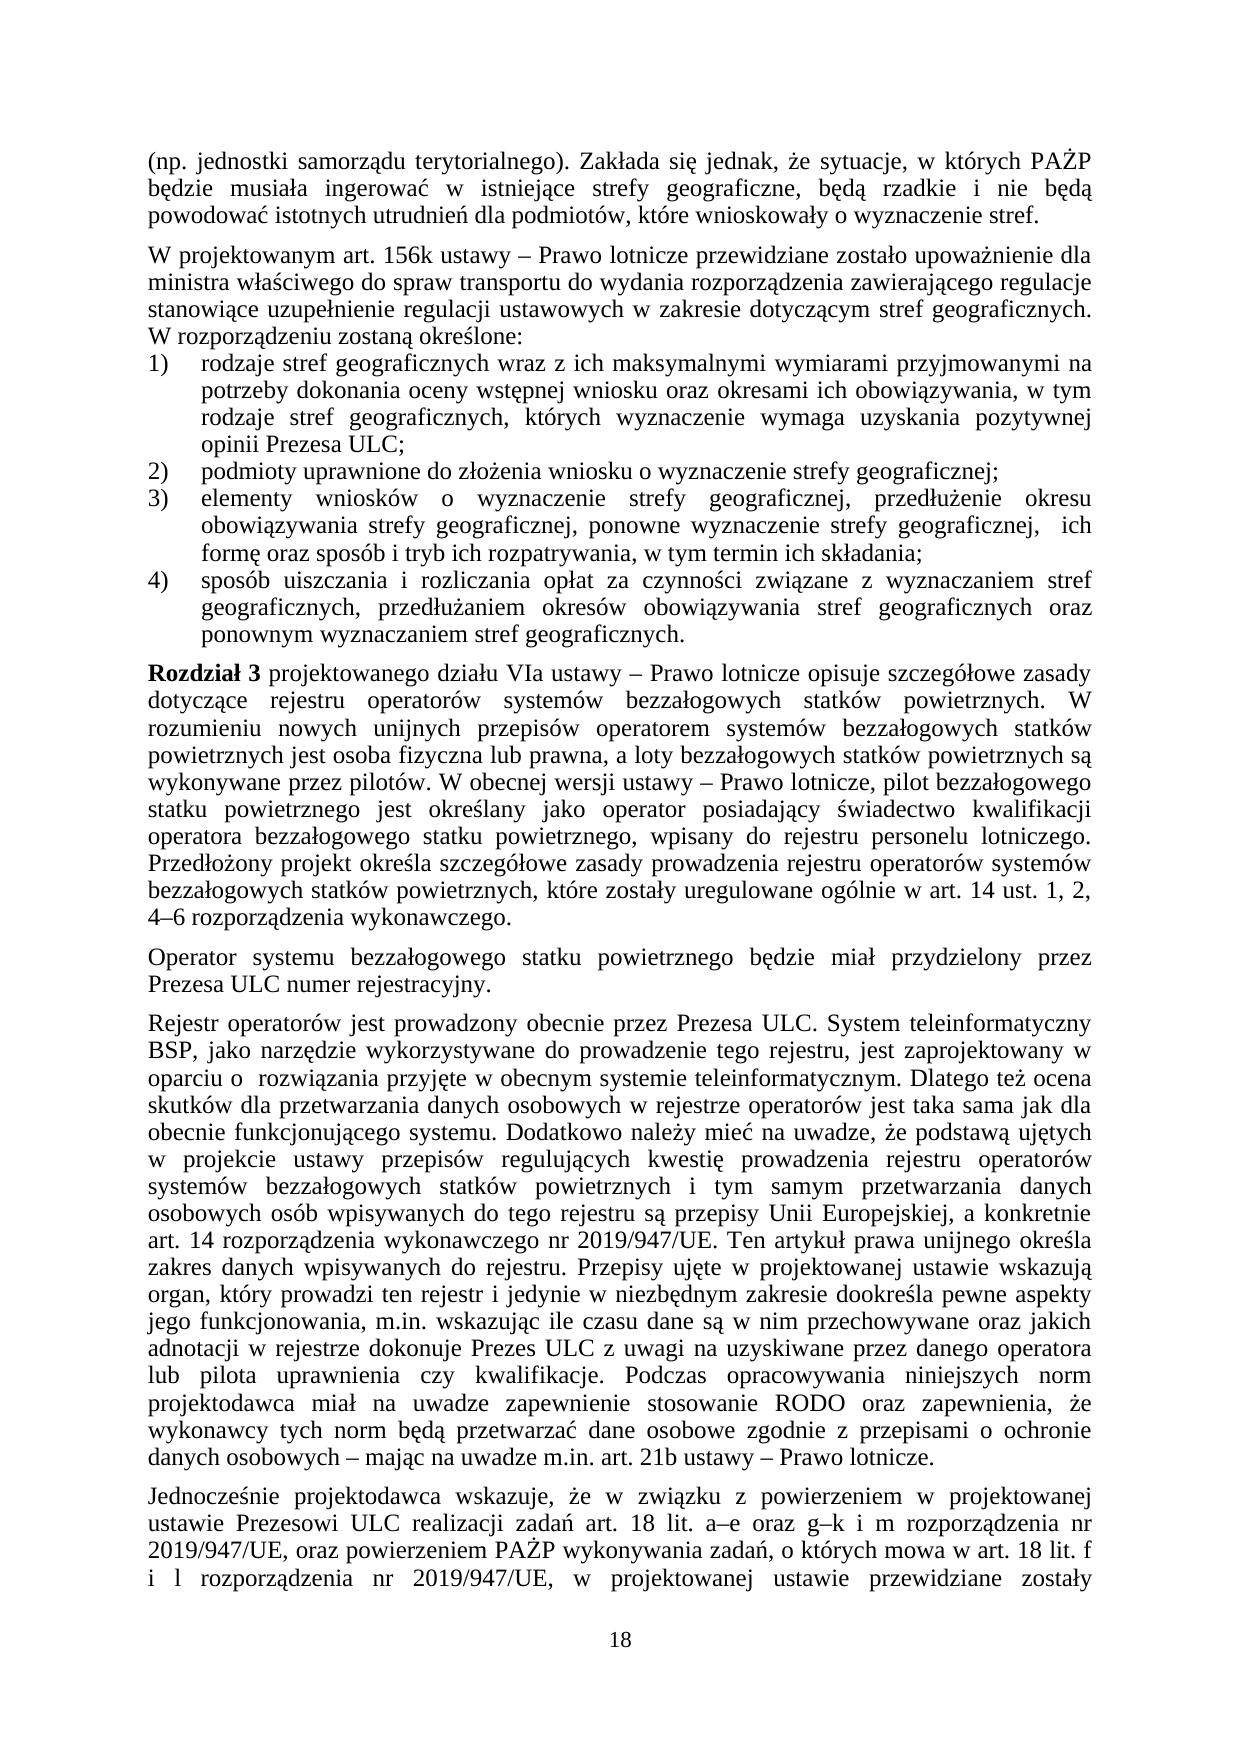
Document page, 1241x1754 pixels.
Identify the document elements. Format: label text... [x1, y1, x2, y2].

text 2) podmioty uprawnione do złożenia wniosku o wyznaczenie strefy geograficznej; [148, 458, 1093, 485]
text Rejestr operatorów jest prowadzony obecnie przez Prezesa ULC. System teleinformatyczny BSP, jako narzędzie wykorzystywane do prowadzenie tego rejestru, jest zaprojektowany w oparciu o rozwiązania przyjęte w obecnym systemie teleinformatycznym. Dlatego też ocena skutków dla przetwarzania danych osobowych w rejestrze operatorów jest taka sama jak dla obecnie funkcjonującego systemu. Dodatkowo należy mieć na uwadze, że podstawą ujętych w projekcie ustawy przepisów regulujących kwestię prowadzenia rejestru operatorów systemów bezzałogowych statków powietrznych i tym samym przetwarzania danych osobowych osób wpisywanych do tego rejestru są przepisy Unii Europejskiej, a konkretnie art. 14 rozporządzenia wykonawczego nr 2019/947/UE. Ten artykuł prawa unijnego określa zakres danych wpisywanych do rejestru. Przepisy ujęte w projektowanej ustawie wskazują organ, który prowadzi ten rejestr i jedynie w niezbędnym zakresie dookreśla pewne aspekty jego funkcjonowania, m.in. wskazując ile czasu dane są w nim przechowywane oraz jakich adnotacji w rejestrze dokonuje Prezes ULC z uwagi na uzyskiwane przez danego operatora lub pilota uprawnienia czy kwalifikacje. Podczas opracowywania niniejszych norm projektodawca miał na uwadze zapewnienie stosowanie RODO oraz zapewnienia, że wykonawcy tych norm będą przetwarzać dane osobowe zgodnie z przepisami o ochronie danych osobowych – mając na uwadze m.in. art. 21b ustawy – Prawo lotnicze. [148, 1010, 1093, 1471]
text 3) elementy wniosków o wyznaczenie strefy geograficznej, przedłużenie okresu obowiązywania strefy geograficznej, ponowne wyznaczenie strefy geograficznej, ich formę oraz sposób i tryb ich rozpatrywania, w tym termin ich składania; [148, 485, 1093, 566]
text 4) sposób uiszczania i rozliczania opłat za czynności związane z wyznaczaniem stref geograficznych, przedłużaniem okresów obowiązywania stref geograficznych oraz ponownym wyznaczaniem stref geograficznych. [148, 566, 1093, 648]
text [148, 1483, 1093, 1591]
text 1) rodzaje stref geograficznych wraz z ich maksymalnymi wymiarami przyjmowanymi na potrzeby dokonania oceny wstępnej wniosku oraz okresami ich obowiązywania, w tym rodzaje stref geograficznych, których wyznaczenie wymaga uzyskania pozytywnej opinii Prezesa ULC; [148, 350, 1093, 458]
text Operator systemu bezzałogowego statku powietrznego będzie miał przydzielony przez Prezesa ULC numer rejestracyjny. [148, 943, 1093, 998]
text W projektowanym art. 156k ustawy – Prawo lotnicze przewidziane zostało upoważnienie dla ministra właściwego do spraw transportu do wydania rozporządzenia zawierającego regulacje stanowiące uzupełnienie regulacji ustawowych w zakresie dotyczącym stref geograficznych. W rozporządzeniu zostaną określone: [148, 241, 1093, 350]
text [148, 148, 1093, 229]
text Rozdział 3 projektowanego działu VIa ustawy – Prawo lotnicze opisuje szczegółowe zasady dotyczące rejestru operatorów systemów bezzałogowych statków powietrznych. W rozumieniu nowych unijnych przepisów operatorem systemów bezzałogowych statków powietrznych jest osoba fizyczna lub prawna, a loty bezzałogowych statków powietrznych są wykonywane przez pilotów. W obecnej wersji ustawy – Prawo lotnicze, pilot bezzałogowego statku powietrznego jest określany jako operator posiadający świadectwo kwalifikacji operatora bezzałogowego statku powietrznego, wpisany do rejestru personelu lotniczego. Przedłożony projekt określa szczegółowe zasady prowadzenia rejestru operatorów systemów bezzałogowych statków powietrznych, które zostały uregulowane ogólnie w art. 14 ust. 1, 2, 4–6 rozporządzenia wykonawczego. [148, 660, 1093, 931]
